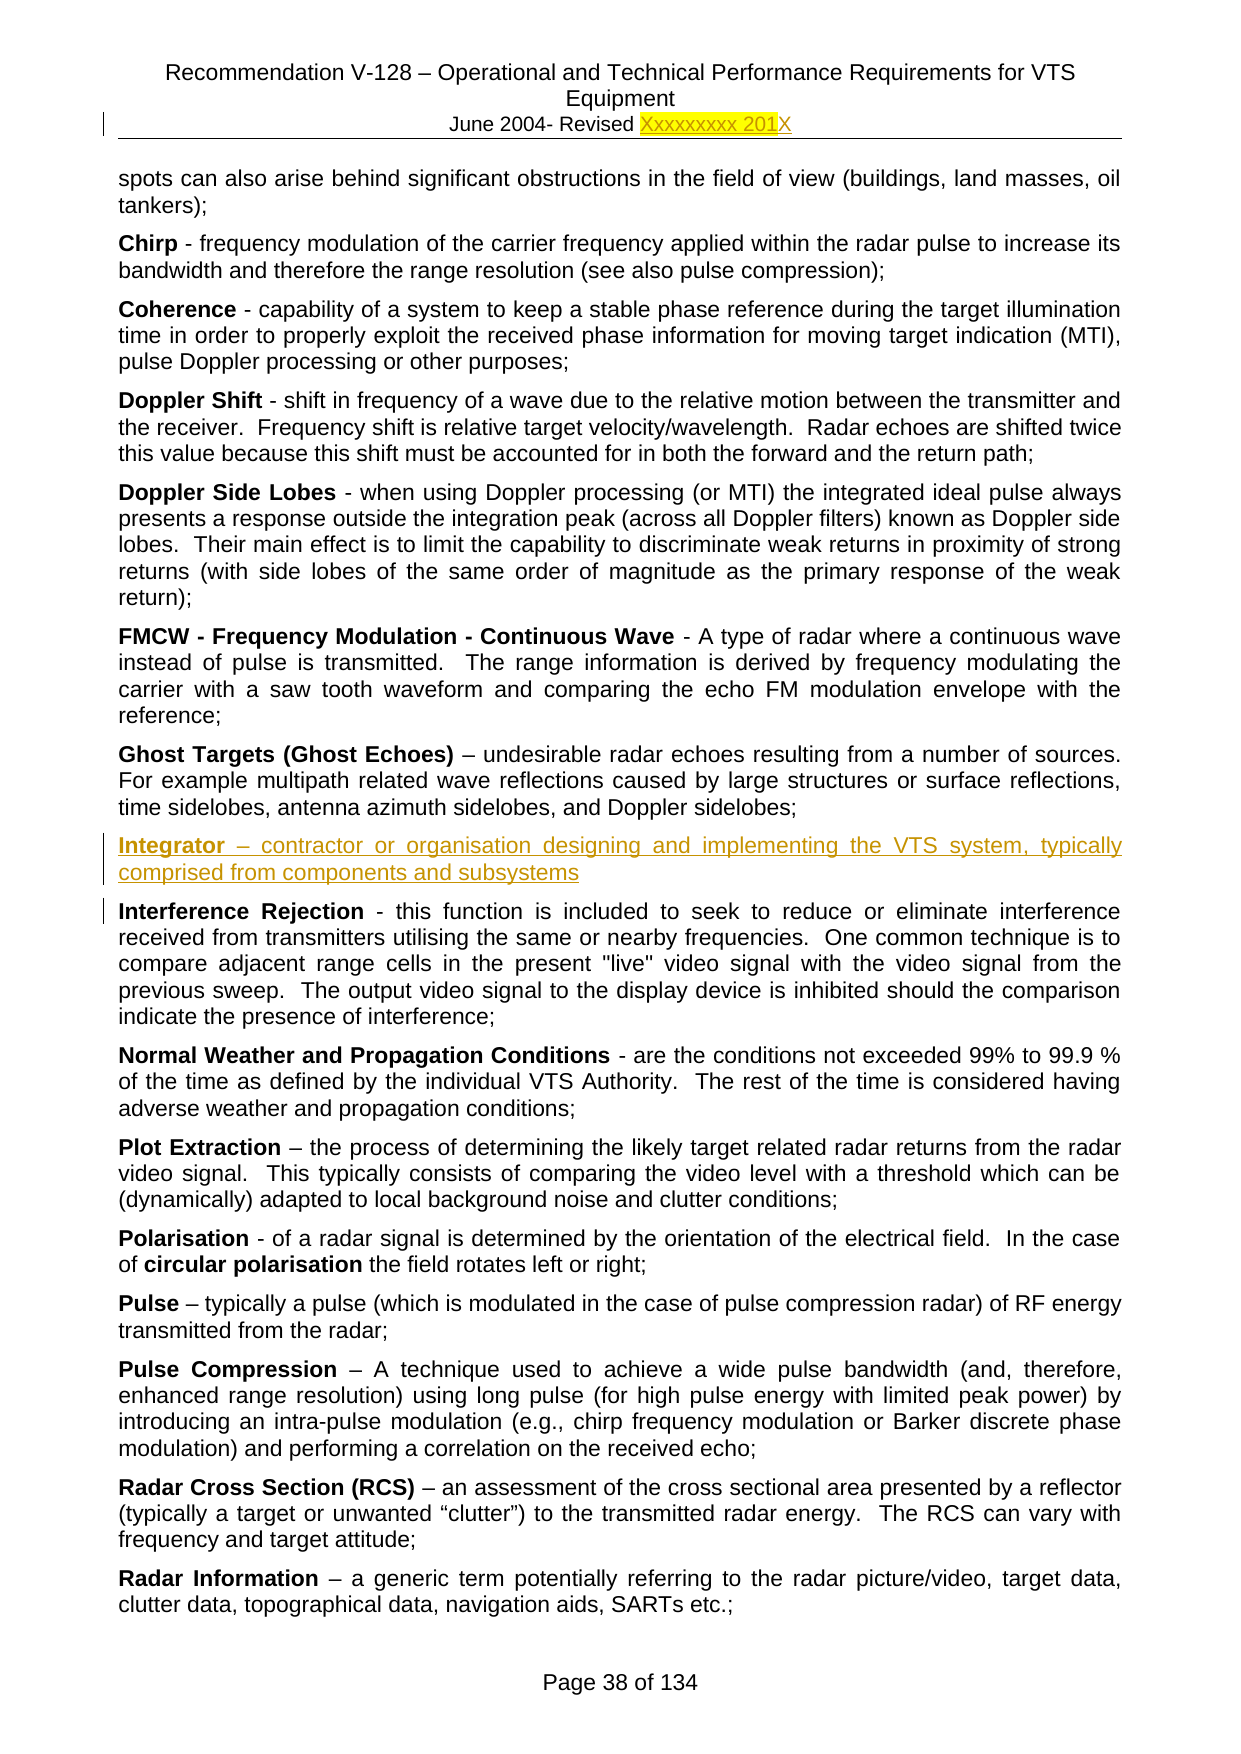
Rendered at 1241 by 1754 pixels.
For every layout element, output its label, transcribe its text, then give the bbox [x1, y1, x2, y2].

text Doppler Shift - shift in frequency of a wave due to the relative motion between the transmitter and the receiver. Frequency shift is relative target velocity/wavelength. Radar echoes are shifted twice this value because this shift must be accounted for in both the forward and the return path; [118, 387, 1122, 466]
text Plot Extraction – the process of determining the likely target related radar returns from the radar video signal. This typically consists of comparing the video level with a threshold which can be (dynamically) adapted to local background noise and clutter conditions; [118, 1133, 1122, 1213]
text Pulse – typically a pulse (which is modulated in the case of pulse compression radar) of RF energy transmitted from the radar; [118, 1290, 1122, 1343]
text Polarisation - of a radar signal is determined by the orientation of the electrical field. In the case of circular polarisation the field rotates left or right; [118, 1225, 1122, 1278]
text FMCW - Frequency Modulation - Continuous Wave - A type of radar where a continuous wave instead of pulse is transmitted. The range information is derived by frequency modulating the carrier with a saw tooth waveform and comparing the echo FM modulation envelope with the reference; [118, 623, 1122, 728]
text Doppler Side Lobes - when using Doppler processing (or MTI) the integrated ideal pulse always presents a response outside the integration peak (across all Doppler filters) known as Doppler side lobes. Their main effect is to limit the capability to discriminate weak returns in proximity of strong returns (with side lobes of the same order of magnitude as the primary response of the weak return); [118, 479, 1122, 611]
text Interference Rejection - this function is included to seek to reduce or eliminate interference received from transmitters utilising the same or nearby frequencies. One common technique is to compare adjacent range cells in the present "live" video signal with the video signal from the previous sweep. The output video signal to the display device is inhibited should the comparison indicate the presence of interference; [118, 898, 1122, 1029]
text Normal Weather and Propagation Conditions - are the conditions not exceeded 99% to 99.9 % of the time as defined by the individual VTS Authority. The rest of the time is considered having adverse weather and propagation conditions; [118, 1042, 1122, 1121]
text Ghost Targets (Ghost Echoes) – undesirable radar echoes resulting from a number of sources. For example multipath related wave reflections caused by large structures or surface reflections, time sidelobes, antenna azimuth sidelobes, and Doppler sidelobes; [118, 741, 1122, 820]
text Coherence - capability of a system to keep a stable phase reference during the target illumination time in order to properly exploit the received phase information for moving target indication (MTI), pulse Doppler processing or other purposes; [118, 296, 1122, 375]
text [118, 165, 1122, 218]
text Pulse Compression – A technique used to achieve a wide pulse bandwidth (and, therefore, enhanced range resolution) using long pulse (for high pulse energy with limited peak power) by introducing an intra-pulse modulation (e.g., chirp frequency modulation or Barker discrete phase modulation) and performing a correlation on the received echo; [118, 1356, 1122, 1461]
text Radar Information – a generic term potentially referring to the radar picture/video, target data, clutter data, topographical data, navigation aids, SARTs etc.; [118, 1565, 1122, 1618]
text Radar Cross Section (RCS) – an assessment of the cross sectional area presented by a reflector (typically a target or unwanted “clutter”) to the transmitted radar energy. The RCS can vary with frequency and target attitude; [118, 1473, 1122, 1552]
text Chirp - frequency modulation of the carrier frequency applied within the radar pulse to increase its bandwidth and therefore the range resolution (see also pulse compression); [118, 230, 1122, 283]
